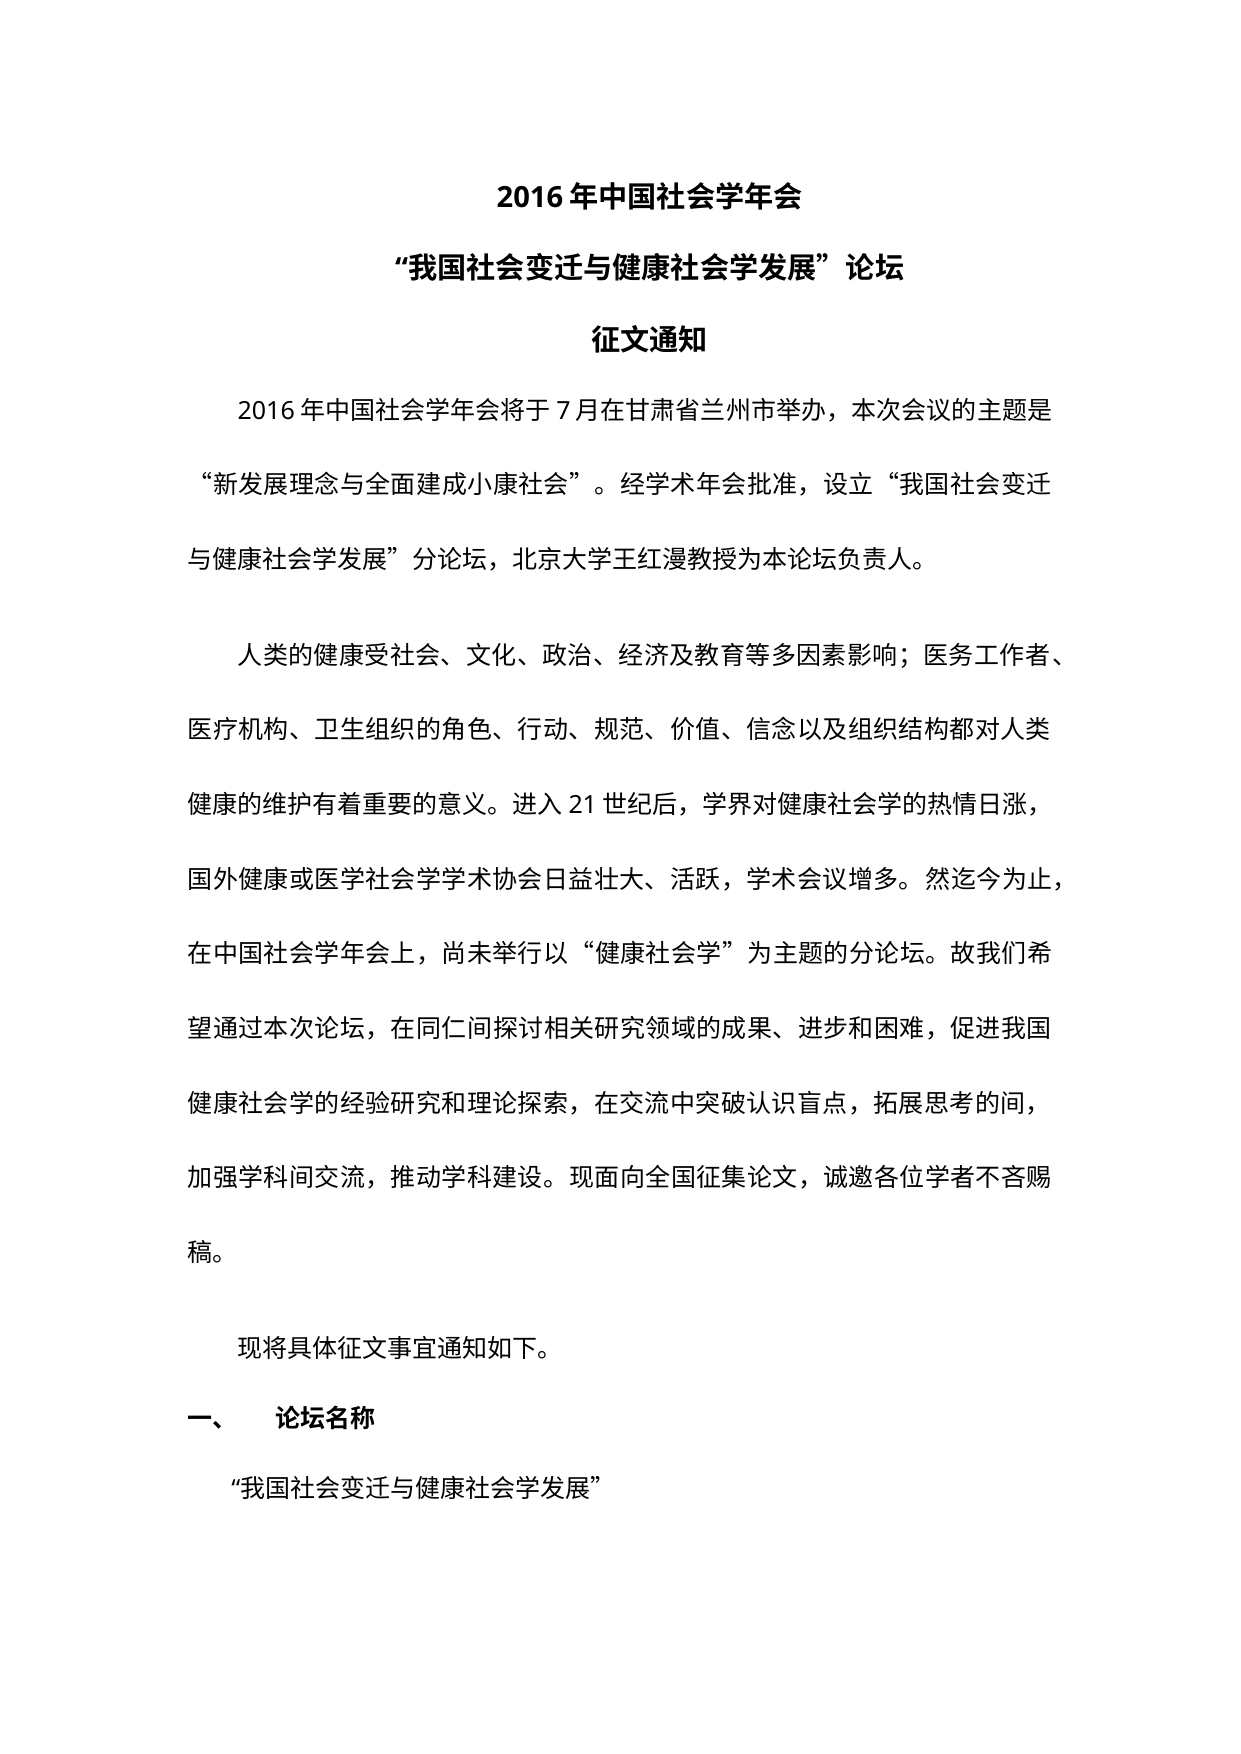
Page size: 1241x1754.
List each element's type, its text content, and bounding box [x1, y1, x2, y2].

text 现将具体征文事宜通知如下。 [187, 1314, 1053, 1379]
text 2016年中国社会学年会 [187, 162, 1053, 227]
text “我国社会变迁与健康社会学发展”论坛 [187, 233, 1053, 298]
list “我国社会变迁与健康社会学发展” [231, 1454, 1053, 1519]
text 2016年中国社会学年会将于7月在甘肃省兰州市举办，本次会议的主题是“新发展理念与全面建成小康社会”。经学术年会批准，设立“我国社会变迁与健康社会学发展”分论坛，北京大学王红漫教授为本论坛负责人。 [187, 376, 1053, 590]
text 征文通知 [187, 305, 1053, 370]
list 论坛名称 [187, 1384, 1053, 1449]
text 人类的健康受社会、文化、政治、经济及教育等多因素影响；医务工作者、医疗机构、卫生组织的角色、行动、规范、价值、信念以及组织结构都对人类健康的维护有着重要的意义。进入21世纪后，学界对健康社会学的热情日涨，国外健康或医学社会学学术协会日益壮大、活跃，学术会议增多。然迄今为止，在中国社会学年会上，尚未举行以“健康社会学”为主题的分论坛。故我们希望通过本次论坛，在同仁间探讨相关研究领域的成果、进步和困难，促进我国健康社会学的经验研究和理论探索，在交流中突破认识盲点，拓展思考的间，加强学科间交流，推动学科建设。现面向全国征集论文，诚邀各位学者不吝赐稿。 [187, 621, 1053, 1283]
